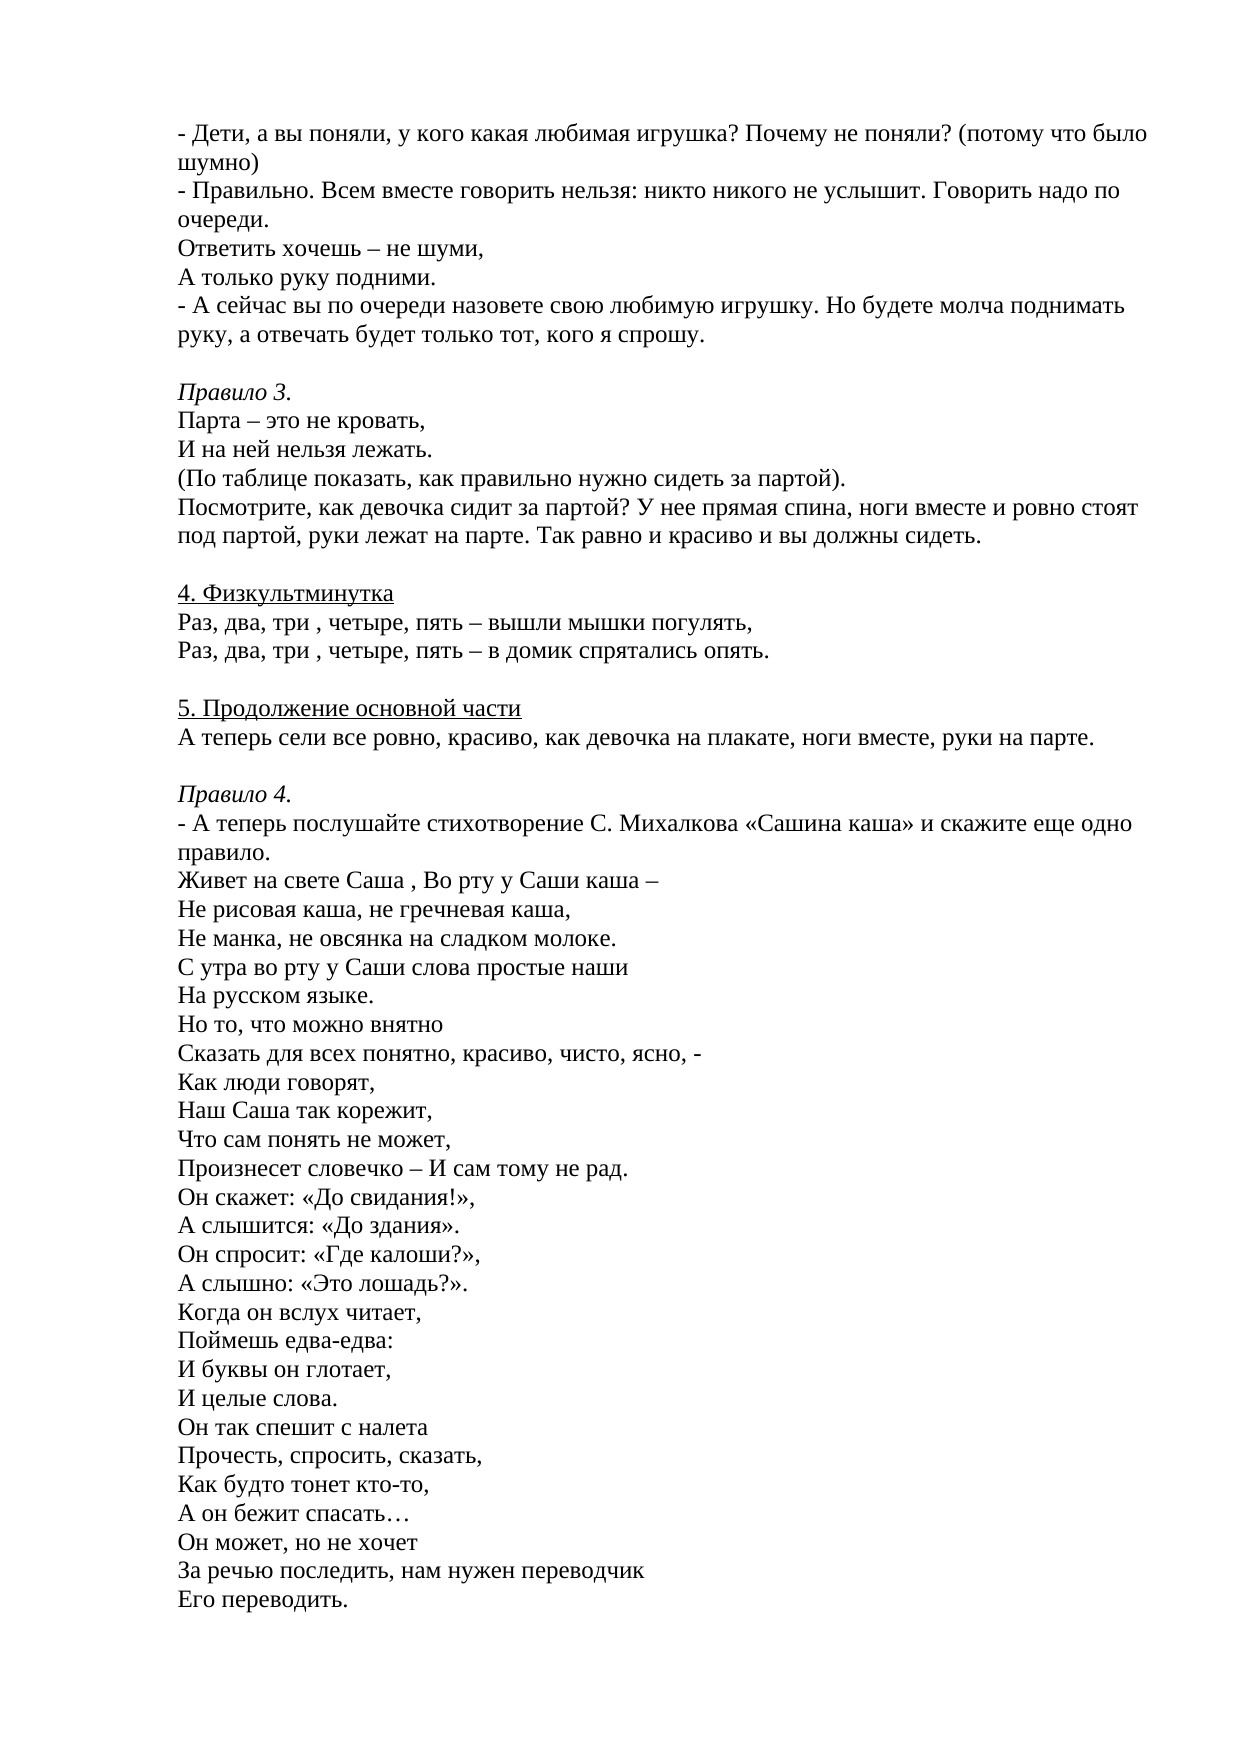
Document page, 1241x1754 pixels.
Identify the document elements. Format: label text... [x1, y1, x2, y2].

text Как люди говорят, [177, 1067, 1152, 1096]
text Он так спешит с налета [177, 1412, 1152, 1441]
text - Дети, а вы поняли, у кого какая любимая игрушка? Почему не поняли? (потому что было шумно) [177, 118, 1152, 176]
text Не рисовая каша, не гречневая каша, [177, 894, 1152, 923]
text Он скажет: «До свидания!», [177, 1182, 1152, 1211]
text Когда он вслух читает, [177, 1297, 1152, 1326]
text Он может, но не хочет [177, 1527, 1152, 1556]
text - А сейчас вы по очереди назовете свою любимую игрушку. Но будете молча поднимать руку, а отвечать будет только тот, кого я спрошу. [177, 291, 1152, 348]
text Он спросит: «Где калоши?», [177, 1239, 1152, 1268]
text Правило 4. [177, 779, 1152, 808]
text Раз, два, три , четыре, пять – вышли мышки погулять, [177, 607, 1152, 636]
text А теперь сели все ровно, красиво, как девочка на плакате, ноги вместе, руки на парте. [177, 722, 1152, 751]
text Живет на свете Саша , Во рту у Саши каша – [177, 866, 1152, 894]
text Посмотрите, как девочка сидит за партой? У нее прямая спина, ноги вместе и ровно стоят под партой, руки лежат на парте. Так равно и красиво и вы должны сидеть. [177, 492, 1152, 549]
text Его переводить. [177, 1584, 1152, 1613]
text На русском языке. [177, 981, 1152, 1009]
text Правило 3. [177, 377, 1152, 406]
text И на ней нельзя лежать. [177, 434, 1152, 463]
text А он бежит спасать… [177, 1498, 1152, 1527]
text А слышится: «До здания». [177, 1211, 1152, 1239]
text - А теперь послушайте стихотворение С. Михалкова «Сашина каша» и скажите еще одно правило. [177, 808, 1152, 866]
text Наш Саша так корежит, [177, 1096, 1152, 1124]
text Поймешь едва-едва: [177, 1326, 1152, 1354]
text Но то, что можно внятно [177, 1009, 1152, 1038]
text Как будто тонет кто-то, [177, 1469, 1152, 1498]
text Сказать для всех понятно, красиво, чисто, ясно, - [177, 1038, 1152, 1067]
text Не манка, не овсянка на сладком молоке. [177, 923, 1152, 952]
text - Правильно. Всем вместе говорить нельзя: никто никого не услышит. Говорить надо по очереди. [177, 176, 1152, 233]
text Что сам понять не может, [177, 1124, 1152, 1153]
text Ответить хочешь – не шуми, [177, 233, 1152, 262]
text А только руку подними. [177, 262, 1152, 291]
text Прочесть, спросить, сказать, [177, 1441, 1152, 1469]
text С утра во рту у Саши слова простые наши [177, 952, 1152, 981]
text И буквы он глотает, [177, 1354, 1152, 1383]
text За речью последить, нам нужен переводчик [177, 1556, 1152, 1584]
text 4. Физкультминутка [177, 578, 1152, 607]
text А слышно: «Это лошадь?». [177, 1268, 1152, 1297]
text Раз, два, три , четыре, пять – в домик спрятались опять. [177, 636, 1152, 664]
text И целые слова. [177, 1383, 1152, 1412]
text Парта – это не кровать, [177, 406, 1152, 434]
text 5. Продолжение основной части [177, 693, 1152, 722]
text (По таблице показать, как правильно нужно сидеть за партой). [177, 463, 1152, 492]
text Произнесет словечко – И сам тому не рад. [177, 1153, 1152, 1182]
